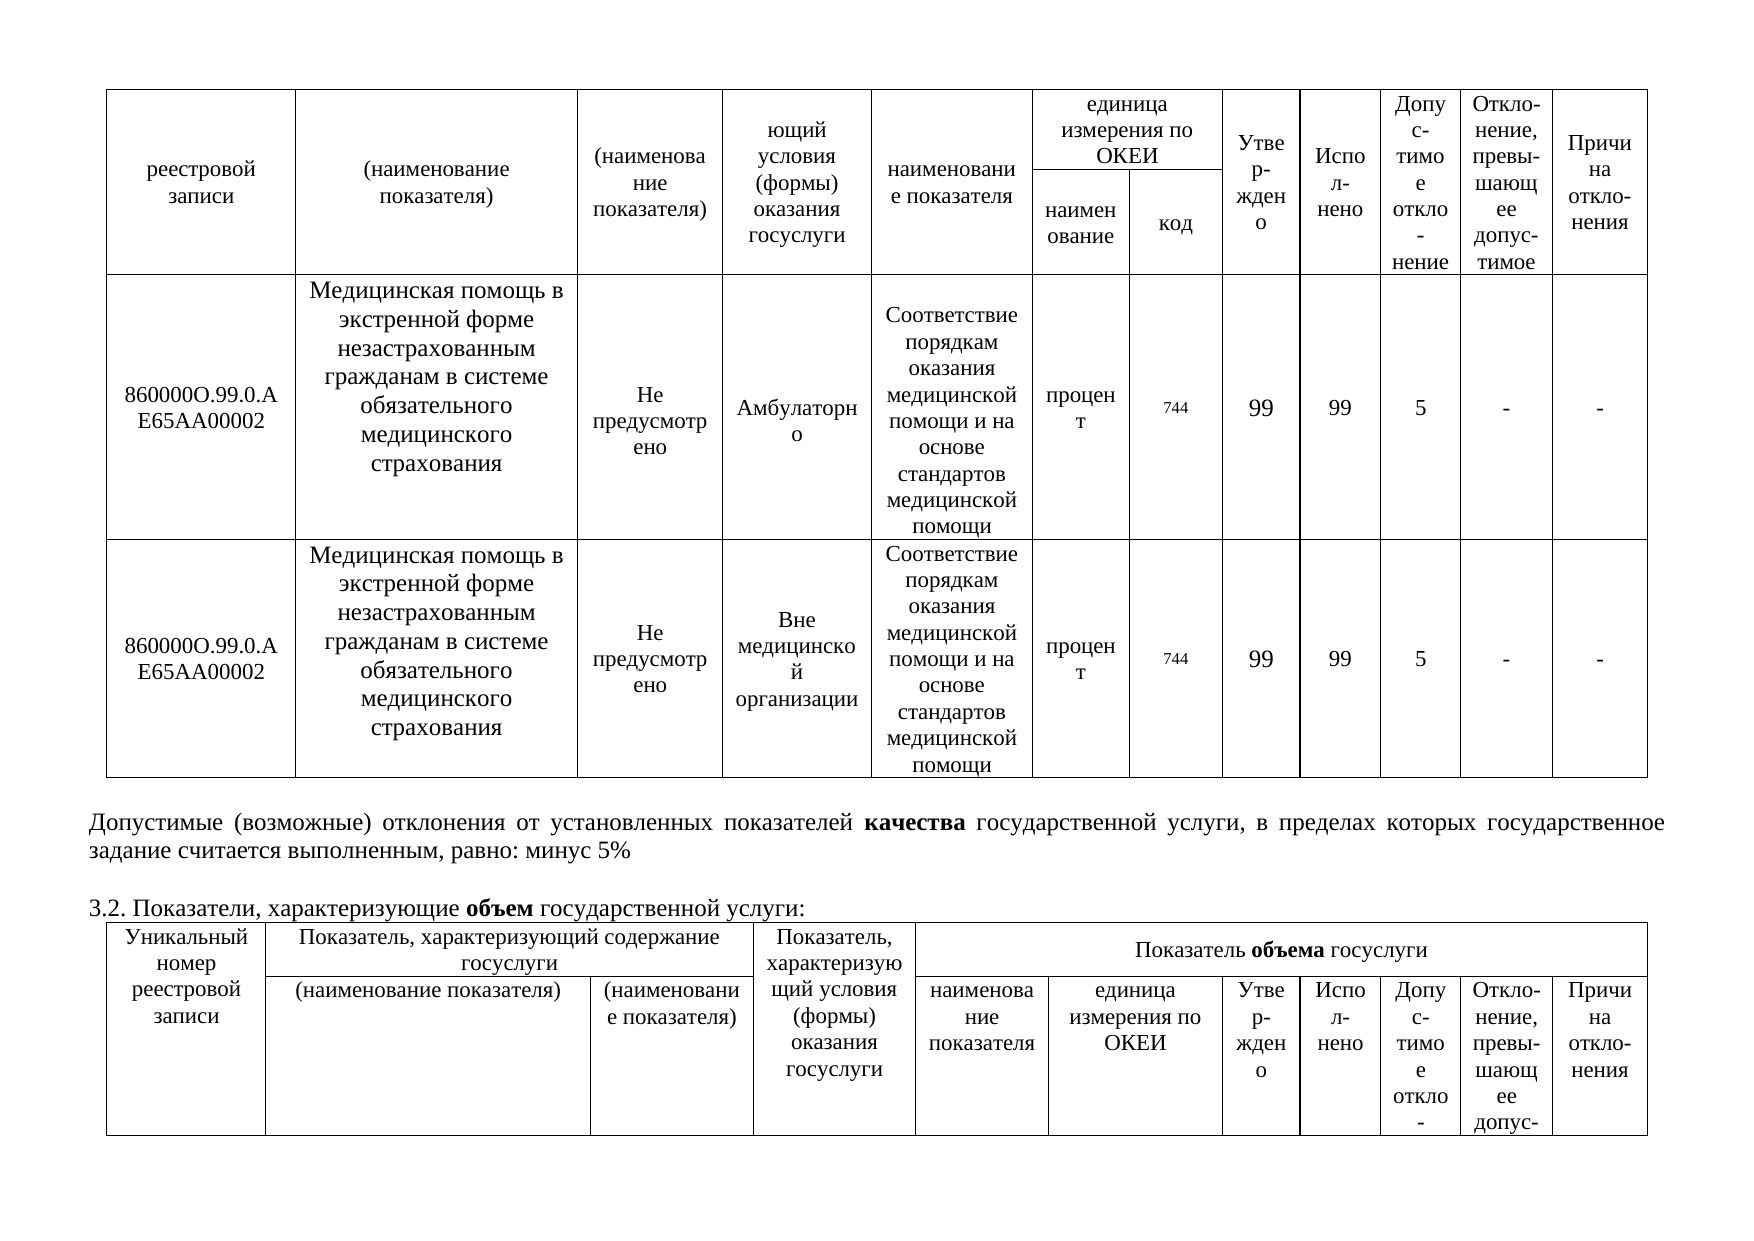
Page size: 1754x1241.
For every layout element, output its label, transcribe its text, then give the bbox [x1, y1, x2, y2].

table_cell Не предусмотрено [578, 540, 722, 777]
table_cell 99 [1223, 540, 1299, 777]
table_header Показатель, характеризующий условия (формы) оказания госуслуги [754, 923, 915, 1135]
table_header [107, 90, 295, 274]
text 3.2. Показатели, характеризующие объем государственной услуги: [89, 893, 1665, 922]
table_cell (наименование показателя) [578, 90, 722, 274]
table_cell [1461, 977, 1552, 1135]
table_header Показатель, характеризующий содержание госуслуги [266, 923, 753, 976]
table_cell Причина откло-нения [1553, 977, 1647, 1135]
table_cell 744 [1130, 540, 1222, 777]
table_cell Откло-нение, превы-шающее допус-тимое [1461, 90, 1552, 274]
table_cell процент [1033, 275, 1129, 539]
table_cell Причина откло-нения [1553, 90, 1647, 274]
table_cell код [1130, 170, 1222, 274]
table_cell Утвер-ждено [1223, 977, 1299, 1135]
table_cell 860000О.99.0.АЕ65АА00002 [107, 275, 295, 539]
table_cell единица измерения по ОКЕИ [1033, 90, 1222, 169]
table_cell 5 [1381, 540, 1460, 777]
table_cell - [1553, 540, 1647, 777]
table_cell 99 [1301, 540, 1380, 777]
table_cell - [1553, 275, 1647, 539]
table_cell 860000О.99.0.АЕ65АА00002 [107, 540, 295, 777]
table_header Показатель объема госуслуги [916, 923, 1647, 976]
table_cell Утвер-ждено [1223, 90, 1299, 274]
table_cell Испол-нено [1301, 977, 1380, 1135]
table_header Уникальный номер реестровой записи [107, 923, 265, 1135]
table_cell - [1461, 275, 1552, 539]
table_cell Медицинская помощь в экстренной форме незастрахованным гражданам в системе обязательного медицинского страхования [296, 540, 577, 777]
table_cell процент [1033, 540, 1129, 777]
table_cell Допус-тимое откло-нение [1381, 90, 1460, 274]
table_cell Медицинская помощь в экстренной форме незастрахованным гражданам в системе обязательного медицинского страхования [296, 275, 577, 539]
table_cell 99 [1223, 275, 1299, 539]
table_cell Соответствие порядкам оказания медицинской помощи и на основе стандартов медицинской помощи [872, 275, 1032, 539]
table_cell Вне медицинской организации [723, 540, 871, 777]
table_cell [591, 977, 753, 1135]
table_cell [1381, 977, 1460, 1135]
table_cell наименование показателя [872, 90, 1032, 274]
table_cell Не предусмотрено [578, 275, 722, 539]
table_cell наименование [1033, 170, 1129, 274]
text Допустимые (возможные) отклонения от установленных показателей качества государственной услуги, в пределах которых государственное задание считается выполненным, равно: минус 5% [89, 807, 1665, 864]
table_cell 99 [1301, 275, 1380, 539]
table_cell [266, 977, 590, 1135]
table_cell 5 [1381, 275, 1460, 539]
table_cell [916, 977, 1048, 1135]
table_cell 744 [1130, 275, 1222, 539]
table_cell Испол-нено [1301, 90, 1380, 274]
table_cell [1049, 977, 1222, 1135]
table_cell - [1461, 540, 1552, 777]
table_cell Амбулаторно [723, 275, 871, 539]
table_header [723, 90, 871, 274]
table_cell Соответствие порядкам оказания медицинской помощи и на основе стандартов медицинской помощи [872, 540, 1032, 777]
table_cell (наименование показателя) [296, 90, 577, 274]
